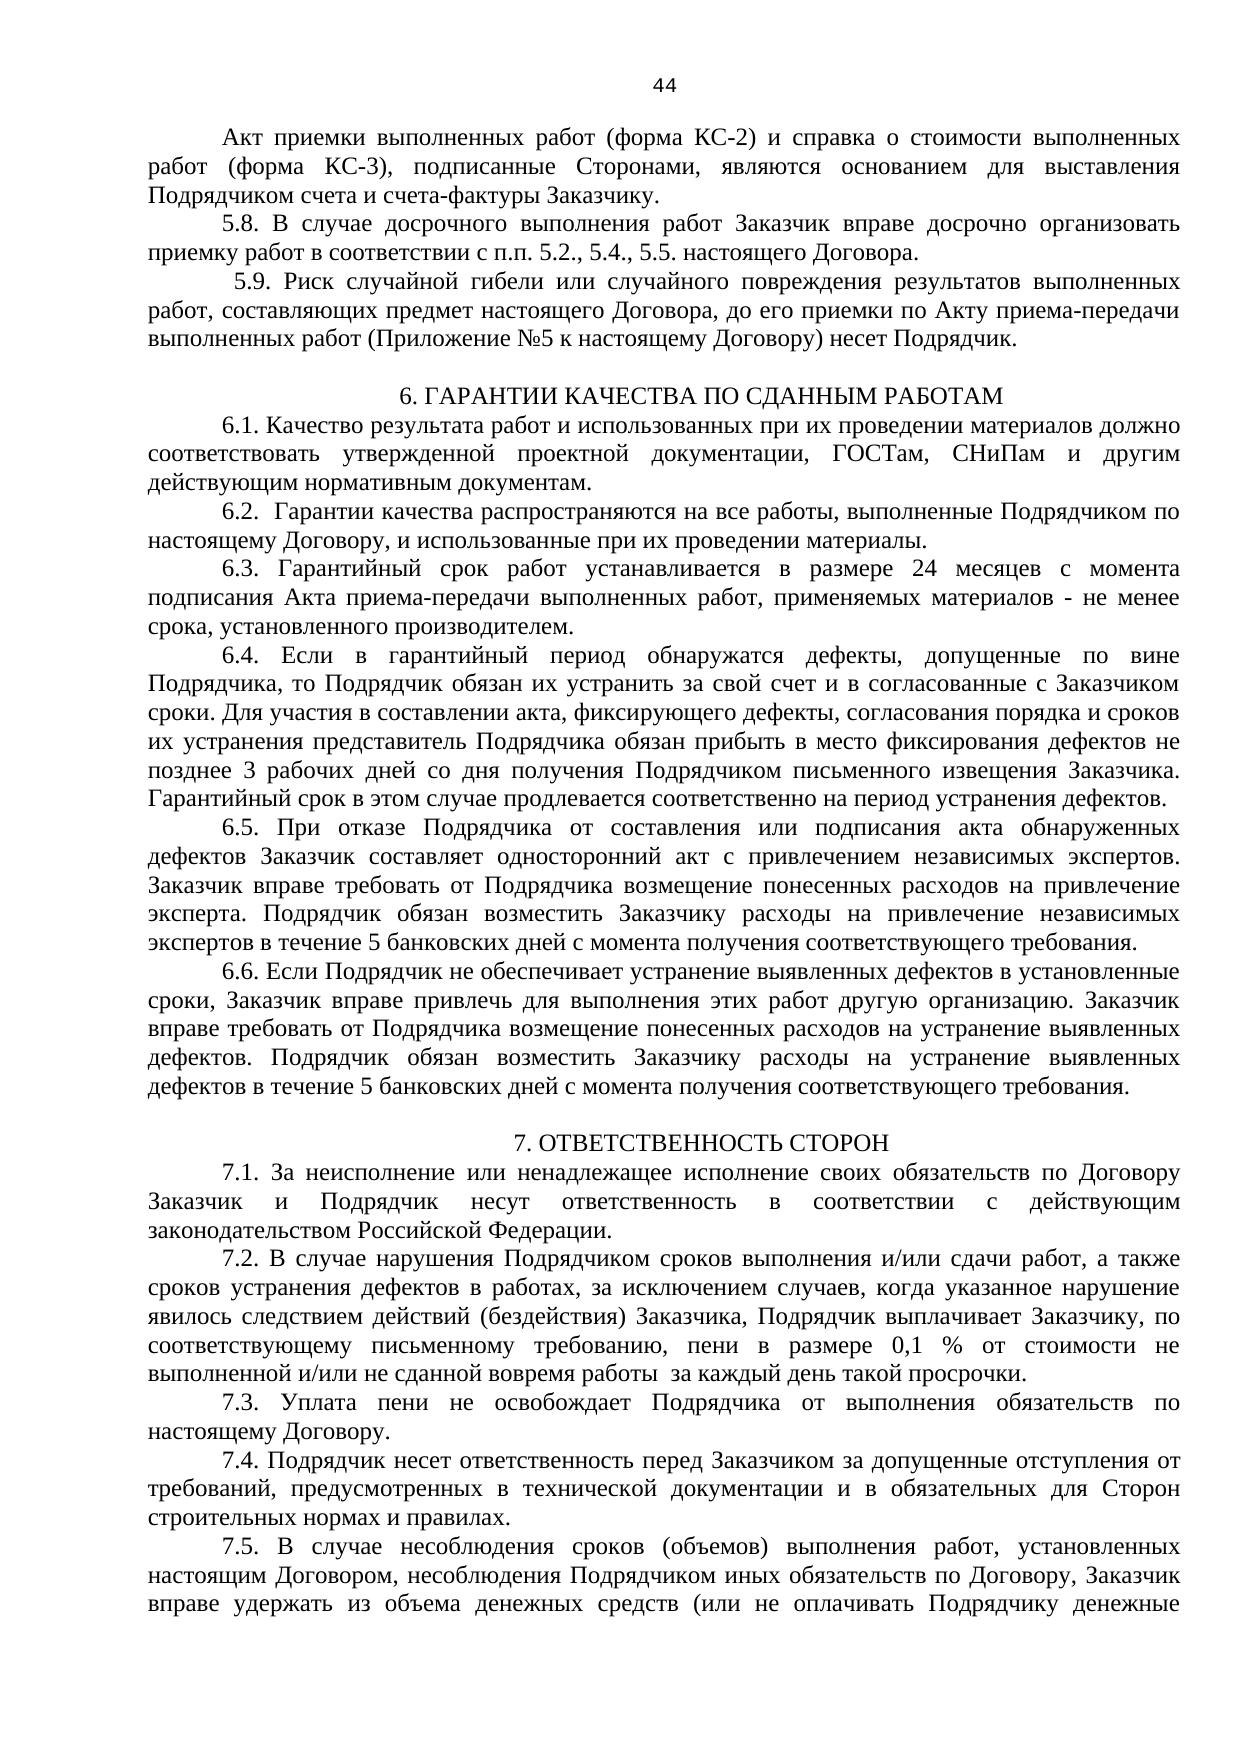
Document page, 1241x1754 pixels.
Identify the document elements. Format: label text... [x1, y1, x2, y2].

text 6.6. Если Подрядчик не обеспечивает устранение выявленных дефектов в установленные сроки, Заказчик вправе привлечь для выполнения этих работ другую организацию. Заказчик вправе требовать от Подрядчика возмещение понесенных расходов на устранение выявленных дефектов. Подрядчик обязан возместить Заказчику расходы на устранение выявленных дефектов в течение 5 банковских дней с момента получения соответствующего требования. [148, 956, 1181, 1100]
text 7. ОТВЕТСТВЕННОСТЬ СТОРОН [148, 1128, 1181, 1157]
text 6.3. Гарантийный срок работ устанавливается в размере 24 месяцев с момента подписания Акта приема-передачи выполненных работ, применяемых материалов - не менее срока, установленного производителем. [148, 553, 1181, 640]
text 7.2. В случае нарушения Подрядчиком сроков выполнения и/или сдачи работ, а также сроков устранения дефектов в работах, за исключением случаев, когда указанное нарушение явилось следствием действий (бездействия) Заказчика, Подрядчик выплачивает Заказчику, по соответствующему письменному требованию, пени в размере 0,1 % от стоимости не выполненной и/или не сданной вовремя работы за каждый день такой просрочки. [148, 1243, 1181, 1387]
text 7.4. Подрядчик несет ответственность перед Заказчиком за допущенные отступления от требований, предусмотренных в технической документации и в обязательных для Сторон строительных нормах и правилах. [148, 1445, 1181, 1531]
text Акт приемки выполненных работ (форма КС-2) и справка о стоимости выполненных работ (форма КС-3), подписанные Сторонами, являются основанием для выставления Подрядчиком счета и счета-фактуры Заказчику. [148, 122, 1181, 208]
text 6.2. Гарантии качества распространяются на все работы, выполненные Подрядчиком по настоящему Договору, и использованные при их проведении материалы. [148, 496, 1181, 553]
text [148, 1531, 1181, 1617]
text 6.4. Если в гарантийный период обнаружатся дефекты, допущенные по вине Подрядчика, то Подрядчик обязан их устранить за свой счет и в согласованные с Заказчиком сроки. Для участия в составлении акта, фиксирующего дефекты, согласования порядка и сроков их устранения представитель Подрядчика обязан прибыть в место фиксирования дефектов не позднее 3 рабочих дней со дня получения Подрядчиком письменного извещения Заказчика. Гарантийный срок в этом случае продлевается соответственно на период устранения дефектов. [148, 640, 1181, 812]
text 6.1. Качество результата работ и использованных при их проведении материалов должно соответствовать утвержденной проектной документации, ГОСТам, СНиПам и другим действующим нормативным документам. [148, 410, 1181, 496]
text 6.5. При отказе Подрядчика от составления или подписания акта обнаруженных дефектов Заказчик составляет односторонний акт с привлечением независимых экспертов. Заказчик вправе требовать от Подрядчика возмещение понесенных расходов на привлечение эксперта. Подрядчик обязан возместить Заказчику расходы на привлечение независимых экспертов в течение 5 банковских дней с момента получения соответствующего требования. [148, 812, 1181, 956]
text 5.9. Риск случайной гибели или случайного повреждения результатов выполненных работ, составляющих предмет настоящего Договора, до его приемки по Акту приема-передачи выполненных работ (Приложение №5 к настоящему Договору) несет Подрядчик. [148, 266, 1181, 352]
text 7.3. Уплата пени не освобождает Подрядчика от выполнения обязательств по настоящему Договору. [148, 1387, 1181, 1445]
text 6. ГАРАНТИИ КАЧЕСТВА ПО СДАННЫМ РАБОТАМ [148, 381, 1181, 410]
text 7.1. За неисполнение или ненадлежащее исполнение своих обязательств по Договору Заказчик и Подрядчик несут ответственность в соответствии с действующим законодательством Российской Федерации. [148, 1157, 1181, 1243]
text 5.8. В случае досрочного выполнения работ Заказчик вправе досрочно организовать приемку работ в соответствии с п.п. 5.2., 5.4., 5.5. настоящего Договора. [148, 208, 1181, 266]
